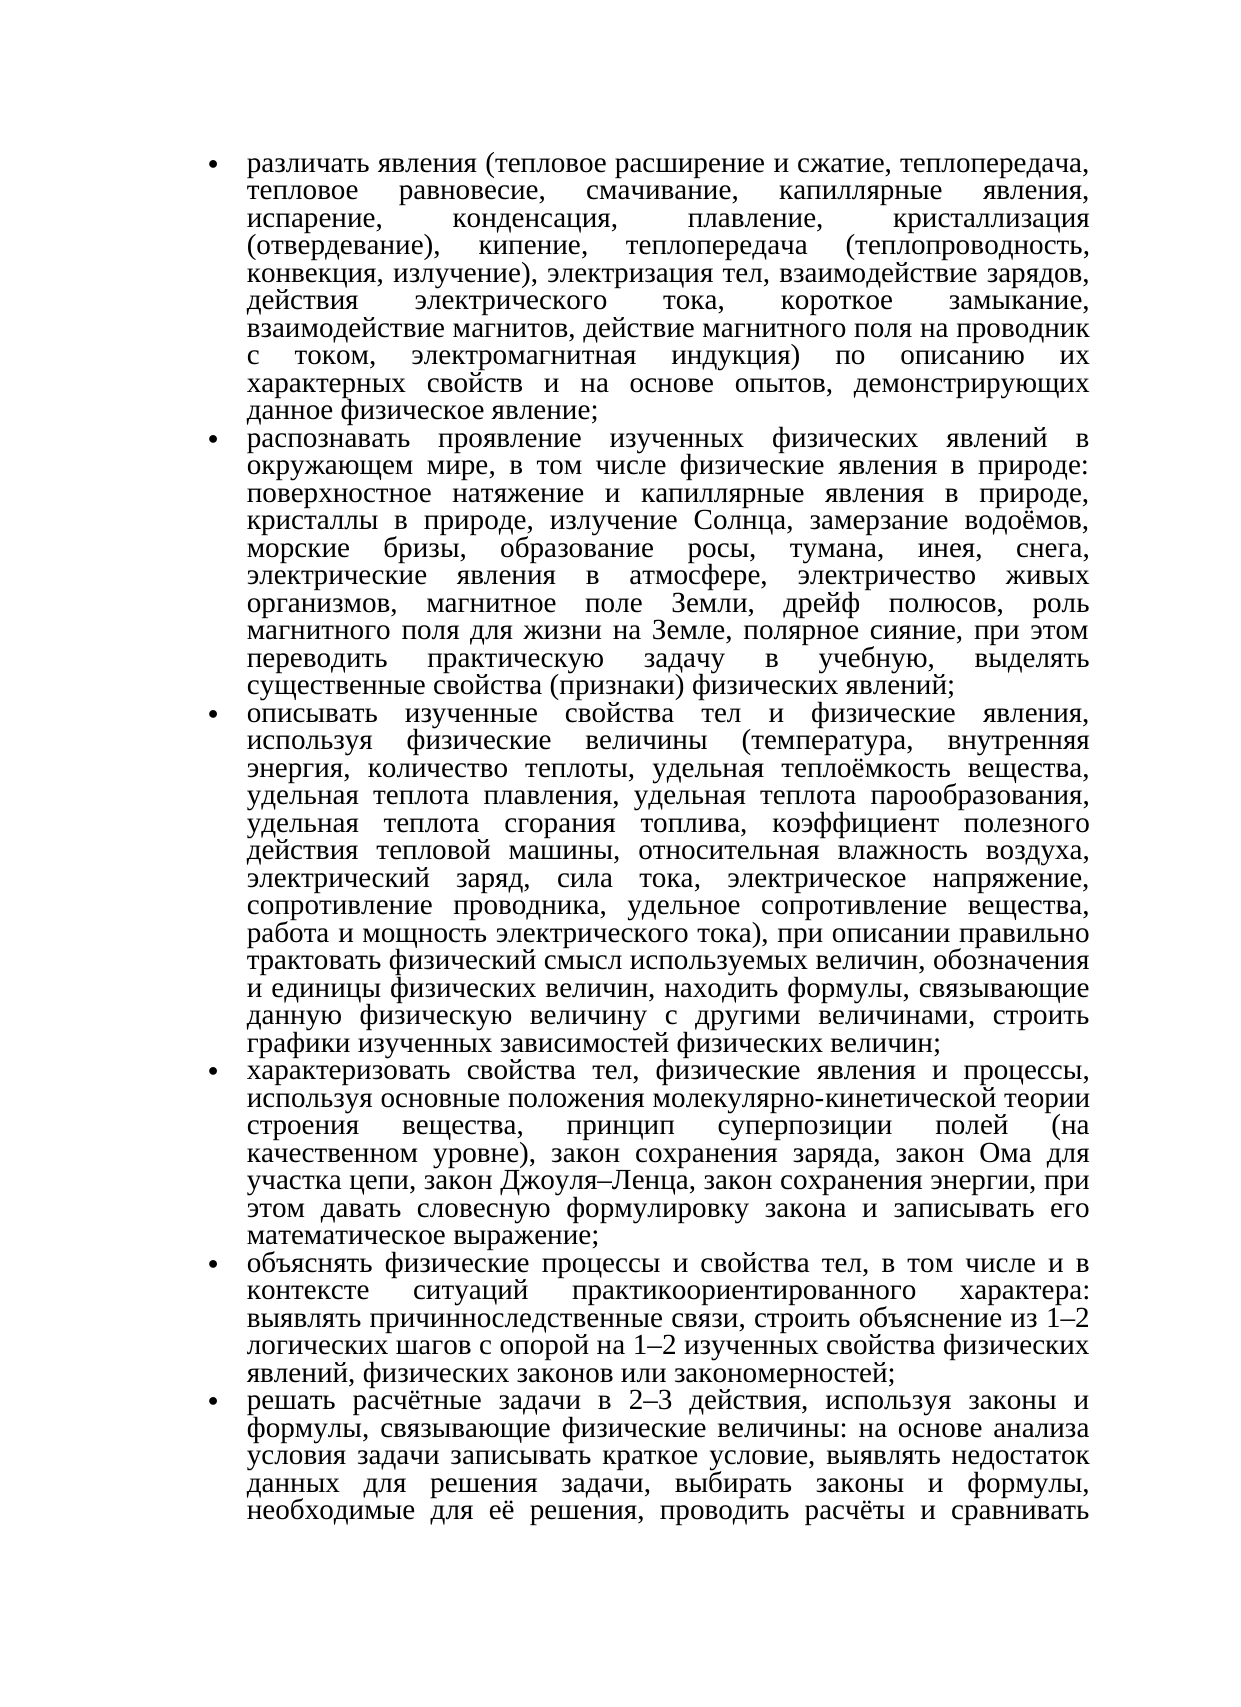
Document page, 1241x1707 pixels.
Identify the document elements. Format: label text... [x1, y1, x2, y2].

list описывать изученные свойства тел и физические явления, используя физические величины (температура, внутренняя энергия, количество теплоты, удельная теплоёмкость вещества, удельная теплота плавления, удельная теплота парообразования, удельная теплота сгорания топлива, коэффициент полезного действия тепловой машины, относительная влажность воздуха, электрический заряд, сила тока, электрическое напряжение, сопротивление проводника, удельное сопротивление вещества, работа и мощность электрического тока), при описании правильно трактовать физический смысл используемых величин, обозначения и единицы физических величин, находить формулы, связывающие данную физическую величину с другими величинами, строить графики изученных зависимостей физических величин; [209, 700, 1090, 1057]
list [209, 1387, 1090, 1525]
list различать явления (тепловое расширение и сжатие, теплопередача, тепловое равновесие, смачивание, капиллярные явления, испарение, конденсация, плавление, кристаллизация (отвердевание), кипение, теплопередача (теплопроводность, конвекция, излучение), электризация тел, взаимодействие зарядов, действия электрического тока, короткое замыкание, взаимодействие магнитов, действие магнитного поля на проводник с током, электромагнитная индукция) по описанию их характерных свойств и на основе опытов, демонстрирующих данное физическое явление; [209, 150, 1090, 425]
list распознавать проявление изученных физических явлений в окружающем мире, в том числе физические явления в природе: поверхностное натяжение и капиллярные явления в природе, кристаллы в природе, излучение Солнца, замерзание водоёмов, морские бризы, образование росы, тумана, инея, снега, электрические явления в атмосфере, электричество живых организмов, магнитное поле Земли, дрейф полюсов, роль магнитного поля для жизни на Земле, полярное сияние, при этом переводить практическую задачу в учебную, выделять существенные свойства (признаки) физических явлений; [209, 425, 1090, 700]
list характеризовать свойства тел, физические явления и процессы, используя основные положения молекулярно-­кинетической теории строения вещества, принцип суперпозиции полей (на качественном уровне), закон сохранения заряда, закон Ома для участка цепи, закон Джоуля–Ленца, закон сохранения энергии, при этом давать словесную формулировку закона и записывать его математическое выражение; [209, 1057, 1090, 1250]
list объяснять физические процессы и свойства тел, в том числе и в контексте ситуаций практико­ориентированного характера: выявлять причинно­следственные связи, строить объяснение из 1–2 логических шагов с опорой на 1–2 изученных свойства физических явлений, физических законов или закономерностей; [209, 1250, 1090, 1387]
